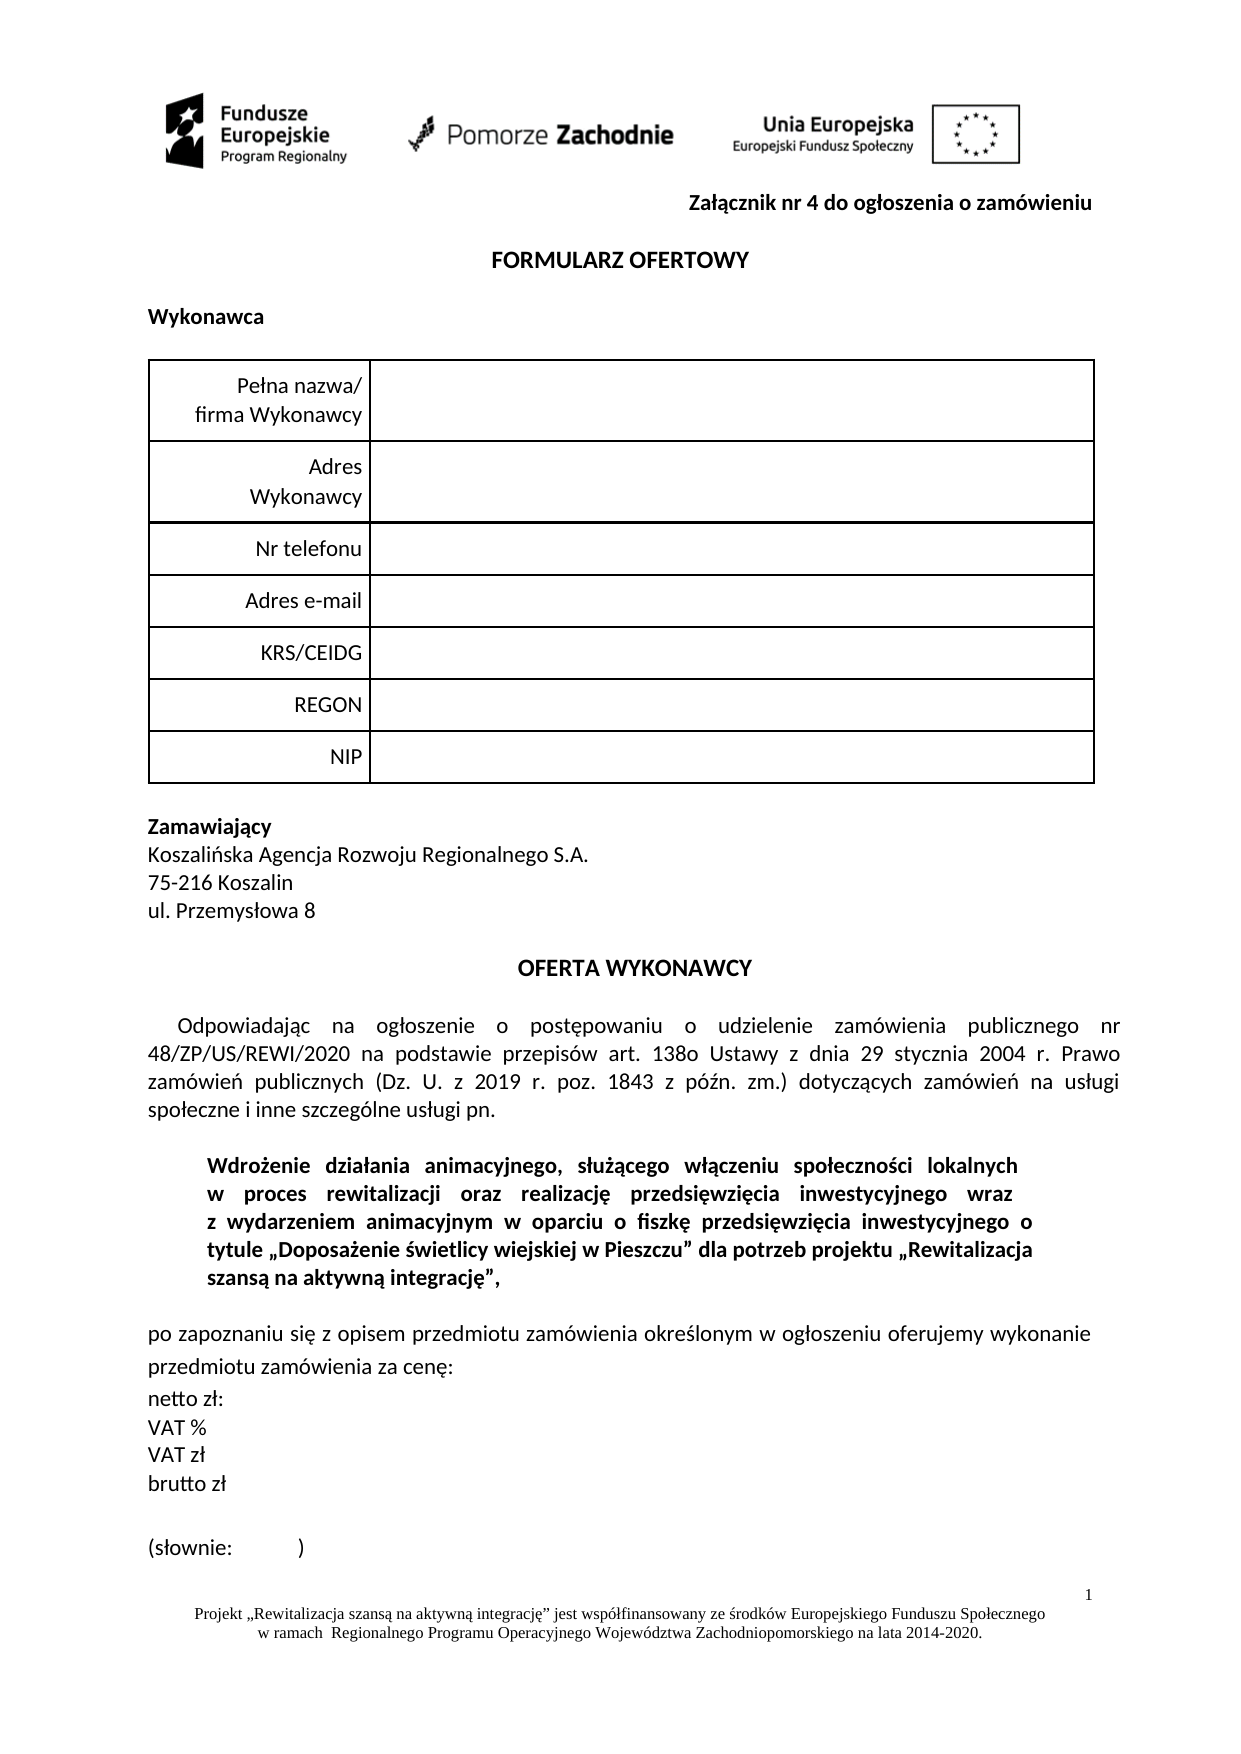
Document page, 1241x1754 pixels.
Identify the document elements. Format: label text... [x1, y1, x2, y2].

text Zamawiający [148, 812, 1092, 840]
table_cell Adres Wykonawcy [150, 442, 369, 521]
table_cell REGON [150, 680, 369, 730]
text OFERTA WYKONAWCY [148, 952, 1122, 983]
table_cell NIP [150, 732, 369, 782]
table_cell [371, 442, 1093, 521]
table_cell [371, 680, 1093, 730]
text VAT % [148, 1413, 1092, 1441]
text FORMULARZ OFERTOWY [148, 244, 1092, 274]
table_header Pełna nazwa/ firma Wykonawcy [150, 361, 369, 440]
table_cell [371, 524, 1093, 573]
table_header [371, 361, 1093, 440]
picture [147, 73, 1037, 188]
table_cell [371, 628, 1093, 678]
text po zapoznaniu się z opisem przedmiotu zamówienia określonym w ogłoszeniu oferujemy wykonanie przedmiotu zamówienia za cenę: [148, 1319, 1092, 1380]
text Wdrożenie działania animacyjnego, służącego włączeniu społeczności lokalnych w proces rewitalizacji oraz realizację przedsięwzięcia inwestycyjnego wraz z wydarzeniem animacyjnym w oparciu o fiszkę przedsięwzięcia inwestycyjnego o tytule „Doposażenie świetlicy wiejskiej w Pieszczu” dla potrzeb projektu „Rewitalizacja szansą na aktywną integrację”, [207, 1151, 1034, 1291]
text Wykonawca [148, 302, 1092, 330]
text (słownie: ) [148, 1533, 1092, 1561]
table_cell Adres e-mail [150, 576, 369, 626]
text ul. Przemysłowa 8 [148, 896, 1122, 924]
text Odpowiadając na ogłoszenie o postępowaniu o udzielenie zamówienia publicznego nr 48/ZP/US/REWI/2020 na podstawie przepisów art. 138o Ustawy z dnia 29 stycznia 2004 r. Prawo zamówień publicznych (Dz. U. z 2019 r. poz. 1843 z późn. zm.) dotyczących zamówień na usługi społeczne i inne szczególne usługi pn. [148, 1011, 1122, 1123]
text 75-216 Koszalin [148, 868, 1092, 896]
table_cell [371, 576, 1093, 626]
subtitle Załącznik nr 4 do ogłoszenia o zamówieniu [148, 188, 1092, 216]
table_cell [371, 732, 1093, 782]
table_cell Nr telefonu [150, 524, 369, 573]
table_cell KRS/CEIDG [150, 628, 369, 678]
text Koszalińska Agencja Rozwoju Regionalnego S.A. [148, 840, 1092, 868]
text brutto zł [148, 1469, 1092, 1497]
text netto zł: [148, 1384, 1092, 1413]
text VAT zł [148, 1441, 1092, 1469]
